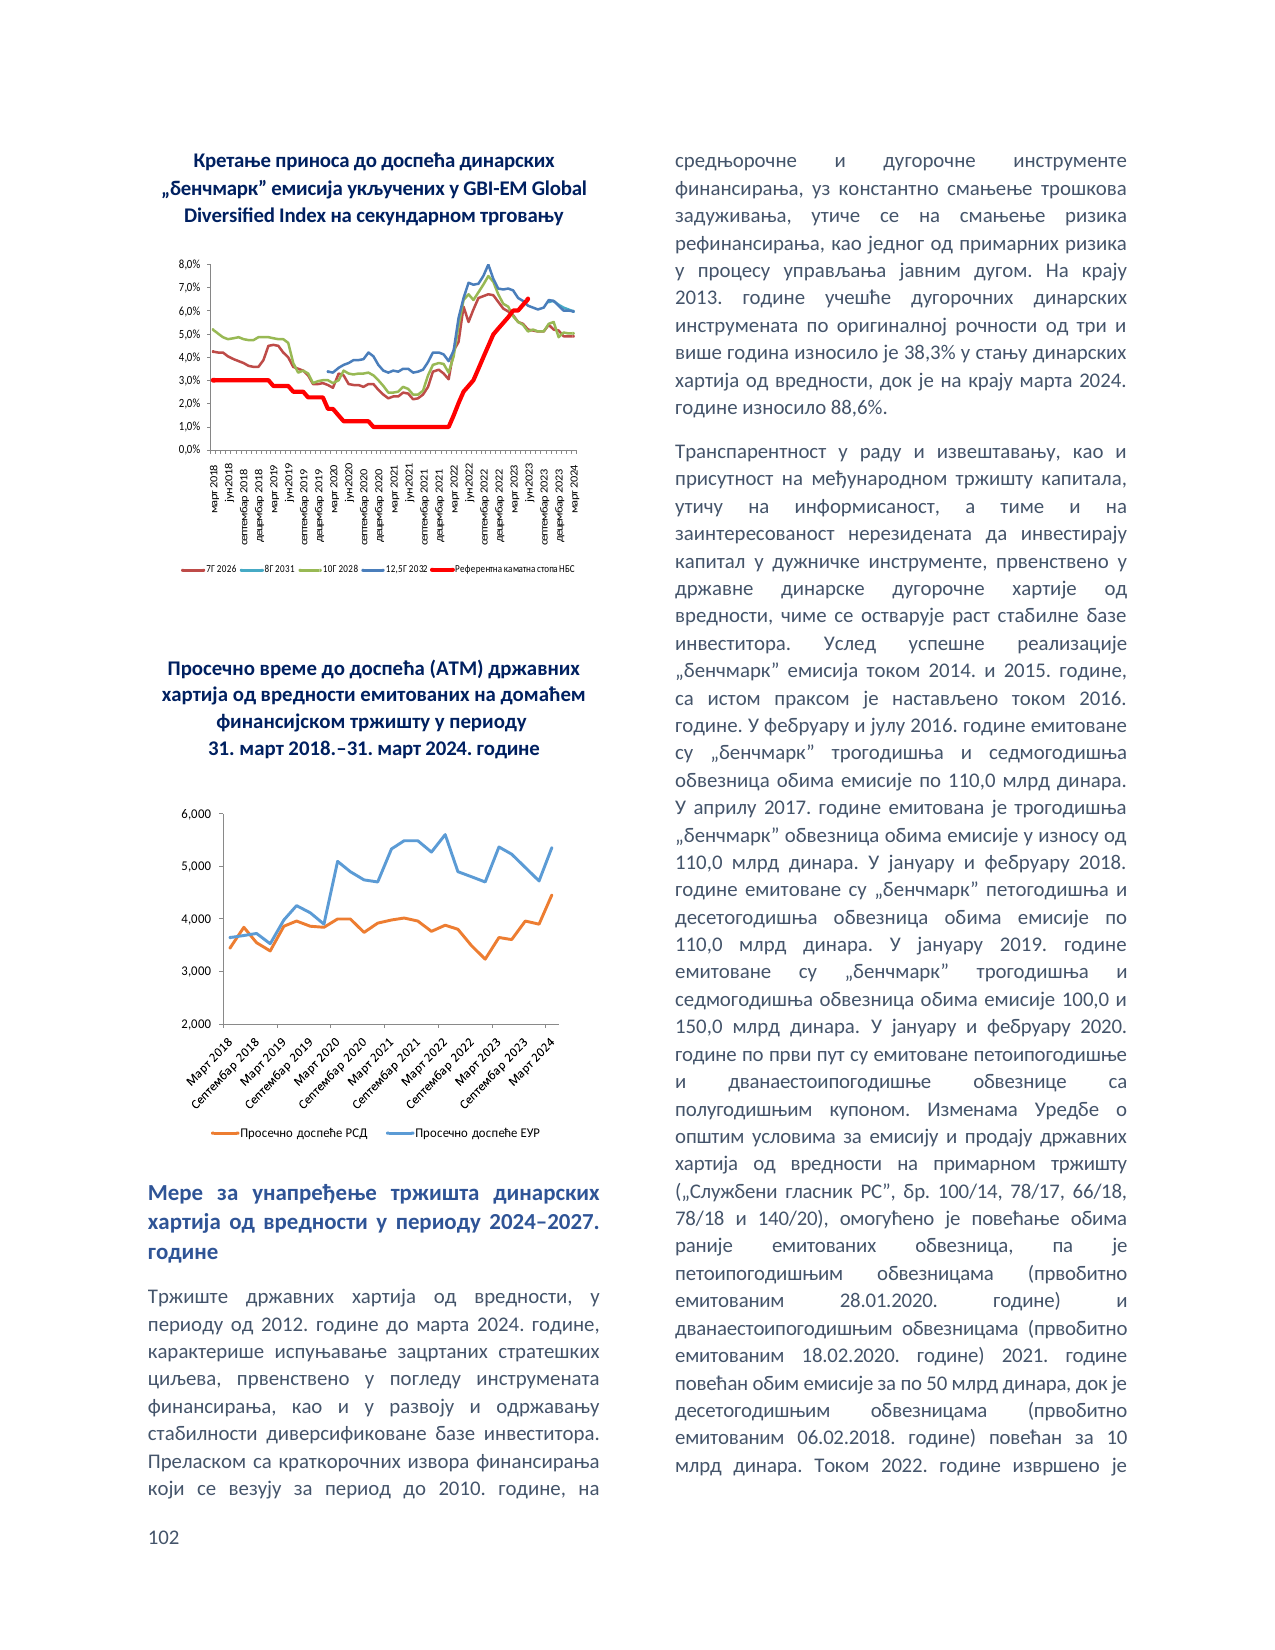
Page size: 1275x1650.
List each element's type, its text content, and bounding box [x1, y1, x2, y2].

text Тржиште државних хартија од вредности, у периоду од 2012. године до марта 2024. године, карактерише испуњавање зацртаних стратешких циљева, првенствено у погледу инструмената финансирања, као и у развоју и одржавању стабилности диверсификоване базе инвеститора. Преласком са краткорочних извора финансирања који се везују за период до 2010. године, на средњорочне и дугорочне инструменте финансирања, уз константно смањење трошкова задуживања, утиче се на смањење ризика рефинансирања, као једног од примарних ризика у процесу управљања јавним дугом. На крају 2013. године учешће дугорочних динарских инструмената по оригиналној рочности од три и више година износило је 38,3% у стању динарских хартија од вредности, док је на крају марта 2024. године износило 88,6%. [675, 148, 1127, 419]
text Мере за унапређење тржишта динарских хартија од вредности у периоду 2024–2027. године [148, 1178, 600, 1265]
text Кретање приноса до доспећа динарских „бенчмарк” емисија укључених у GBI-EM Global Diversified Index на секундарном трговању [148, 148, 600, 228]
text Тржиште државних хартија од вредности, у периоду од 2012. године до марта 2024. године, карактерише испуњавање зацртаних стратешких циљева, првенствено у погледу инструмената финансирања, као и у развоју и одржавању стабилности диверсификоване базе инвеститора. Преласком са краткорочних извора финансирања који се везују за период до 2010. године, на средњорочне и дугорочне инструменте финансирања, уз константно смањење трошкова задуживања, утиче се на смањење ризика рефинансирања, као једног од примарних ризика у процесу управљања јавним дугом. На крају 2013. године учешће дугорочних динарских инструмената по оригиналној рочности од три и више година износило је 38,3% у стању динарских хартија од вредности, док је на крају марта 2024. године износило 88,6%. [148, 1283, 600, 1501]
text Просечно време до доспећа (АТМ) државних хартија од вредности емитованих на домаћем финансијском тржишту у периоду 31. март 2018.–31. март 2024. године [148, 655, 600, 761]
